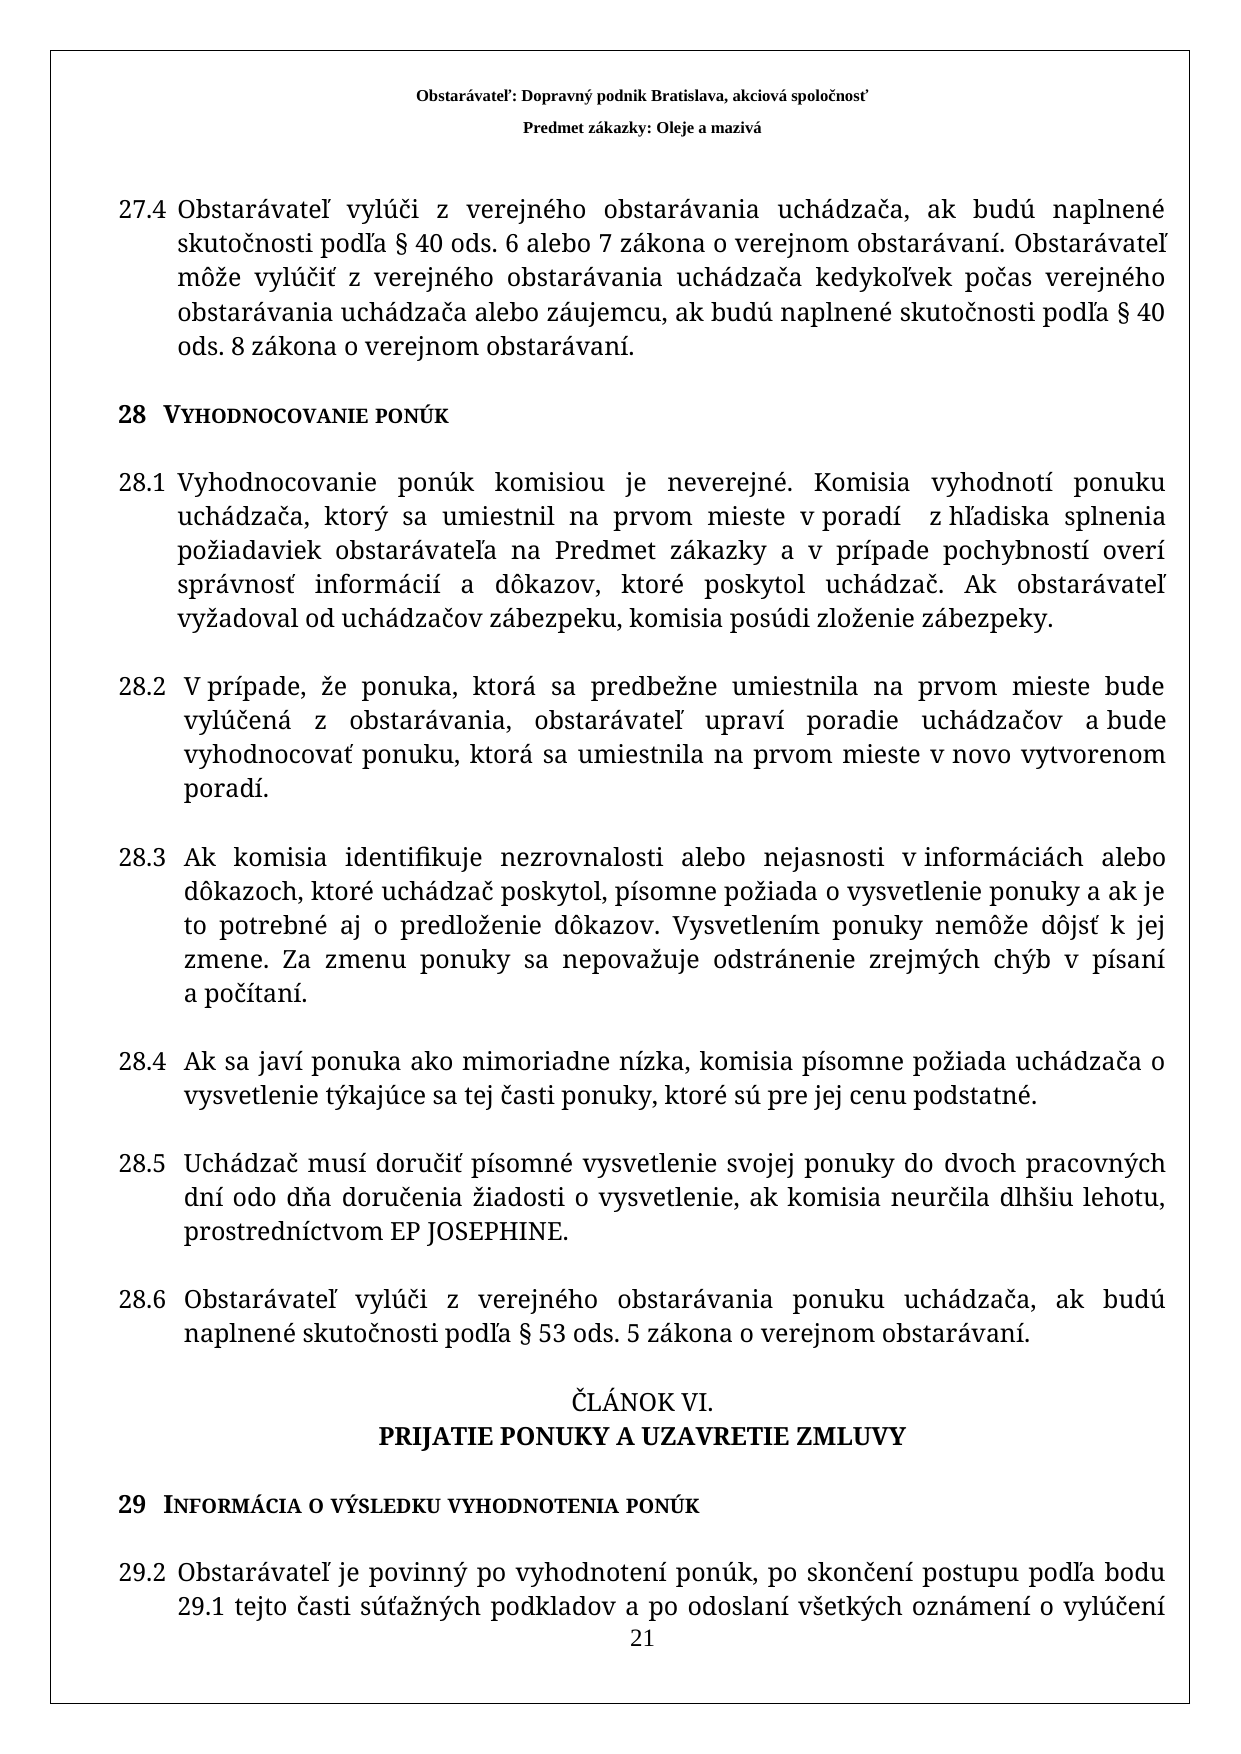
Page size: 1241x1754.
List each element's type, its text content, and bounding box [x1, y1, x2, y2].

text Informácia o výsledku vyhodnotenia ponúk [118, 1486, 1166, 1520]
text 28.6 Obstarávateľ vylúči z verejného obstarávania ponuku uchádzača, ak budú naplnené skutočnosti podľa § 53 ods. 5 zákona o verejnom obstarávaní. [118, 1282, 1166, 1350]
text 28.2 V prípade, že ponuka, ktorá sa predbežne umiestnila na prvom mieste bude vylúčená z obstarávania, obstarávateľ upraví poradie uchádzačov a bude vyhodnocovať ponuku, ktorá sa umiestnila na prvom mieste v novo vytvorenom poradí. [118, 669, 1166, 805]
text 28.1 Vyhodnocovanie ponúk komisiou je neverejné. Komisia vyhodnotí ponuku uchádzača, ktorý sa umiestnil na prvom mieste v poradí z hľadiska splnenia požiadaviek obstarávateľa na Predmet zákazky a v prípade pochybností overí správnosť informácií a dôkazov, ktoré poskytol uchádzač. Ak obstarávateľ vyžadoval od uchádzačov zábezpeku, komisia posúdi zloženie zábezpeky. [118, 464, 1166, 635]
text Prijatie ponuky a uzavretie zmluvy [118, 1418, 1166, 1452]
text 27.4 Obstarávateľ vylúči z verejného obstarávania uchádzača, ak budú naplnené skutočnosti podľa § 40 ods. 6 alebo 7 zákona o verejnom obstarávaní. Obstarávateľ môže vylúčiť z verejného obstarávania uchádzača kedykoľvek počas verejného obstarávania uchádzača alebo záujemcu, ak budú naplnené skutočnosti podľa § 40 ods. 8 zákona o verejnom obstarávaní. [118, 192, 1166, 362]
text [118, 1554, 1166, 1623]
text 28.5 Uchádzač musí doručiť písomné vysvetlenie svojej ponuky do dvoch pracovných dní odo dňa doručenia žiadosti o vysvetlenie, ak komisia neurčila dlhšiu lehotu, prostredníctvom EP JOSEPHINE. [118, 1146, 1166, 1248]
text 28.3 Ak komisia identifikuje nezrovnalosti alebo nejasnosti v informáciách alebo dôkazoch, ktoré uchádzač poskytol, písomne požiada o vysvetlenie ponuky a ak je to potrebné aj o predloženie dôkazov. Vysvetlením ponuky nemôže dôjsť k jej zmene. Za zmenu ponuky sa nepovažuje odstránenie zrejmých chýb v písaní a počítaní. [118, 839, 1166, 1009]
text Článok VI. [118, 1384, 1166, 1418]
text Vyhodnocovanie ponúk [118, 396, 1166, 430]
text 28.4 Ak sa javí ponuka ako mimoriadne nízka, komisia písomne požiada uchádzača o vysvetlenie týkajúce sa tej časti ponuky, ktoré sú pre jej cenu podstatné. [118, 1043, 1166, 1112]
